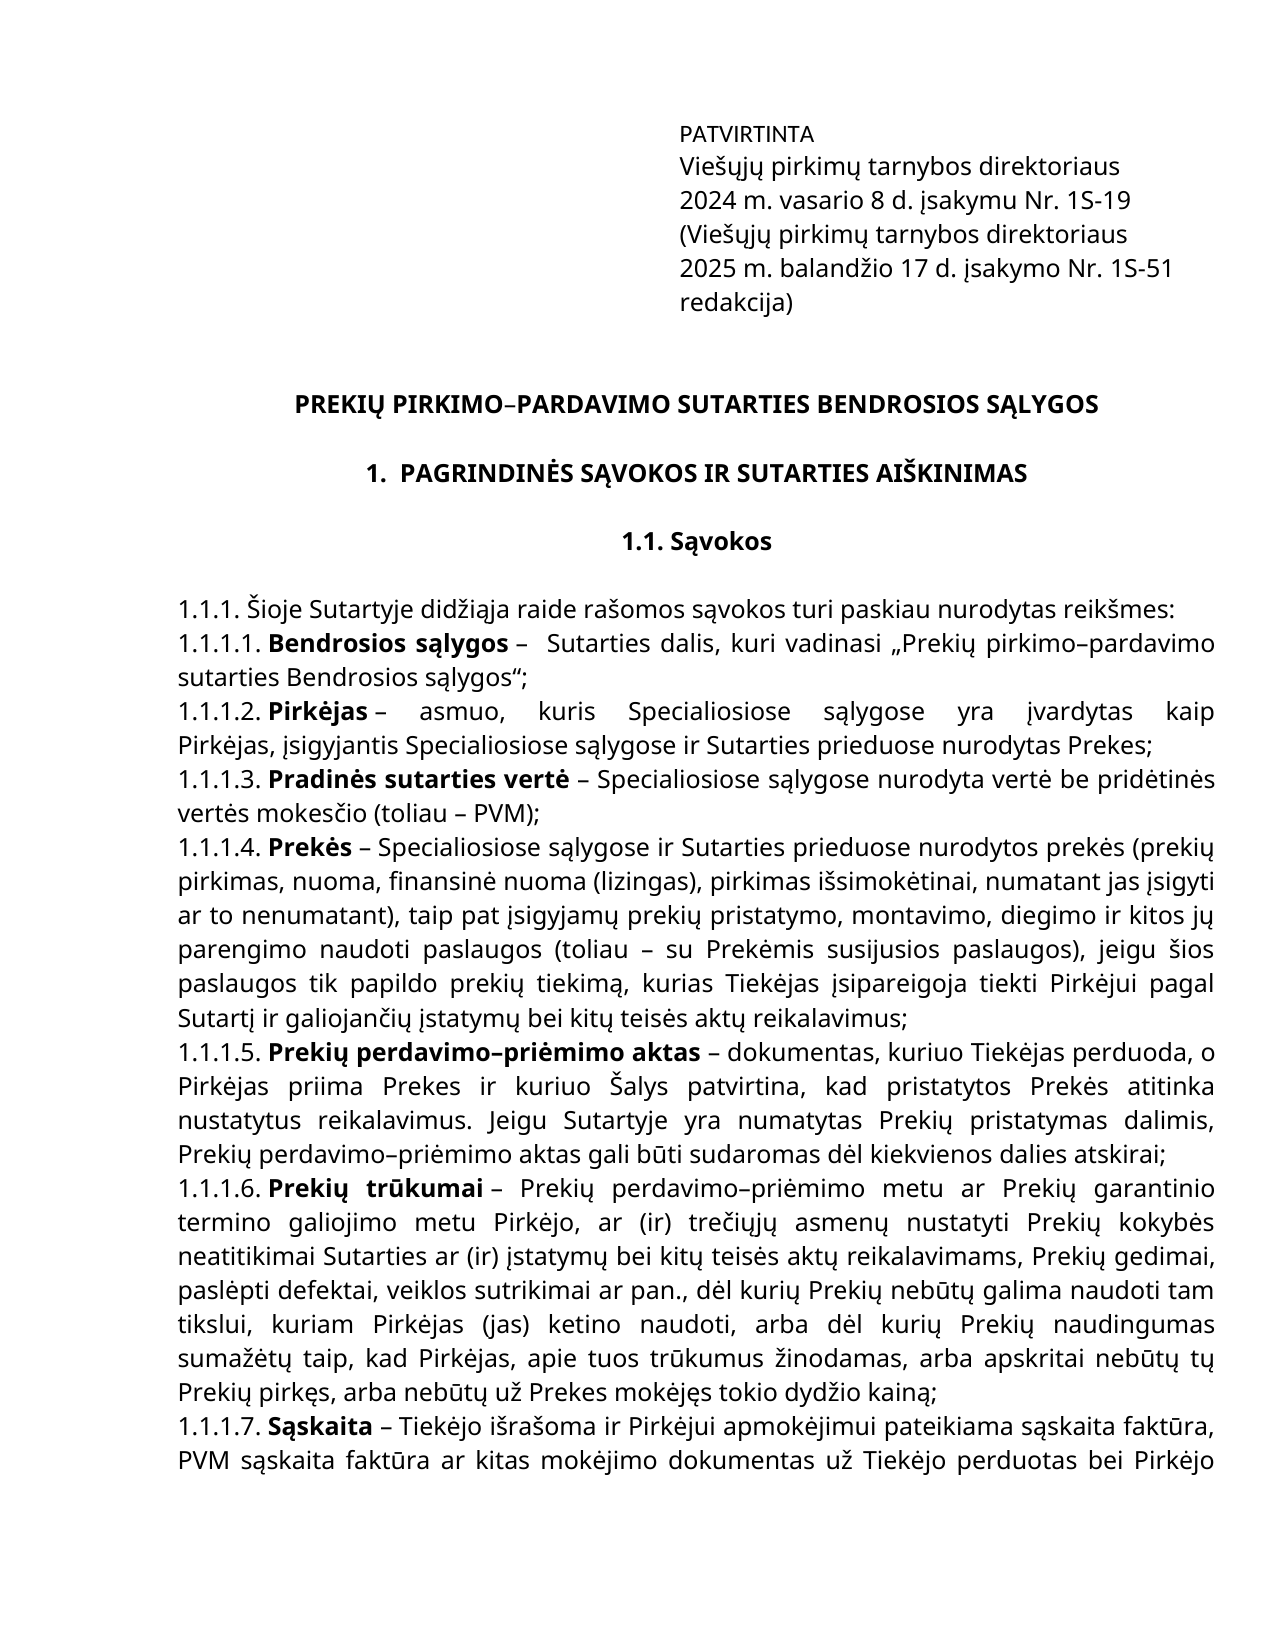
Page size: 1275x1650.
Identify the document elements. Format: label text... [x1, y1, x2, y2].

text (Viešųjų pirkimų tarnybos direktoriaus [177, 217, 1216, 251]
text 1.1.1.1. Bendrosios sąlygos – Sutarties dalis, kuri vadinasi „Prekių pirkimo–pardavimo sutarties Bendrosios sąlygos“; [177, 626, 1216, 694]
text 1.1.1. Šioje Sutartyje didžiąja raide rašomos sąvokos turi paskiau nurodytas reikšmes: [177, 591, 1216, 626]
text 1.1.1.2. Pirkėjas – asmuo, kuris Specialiosiose sąlygose yra įvardytas kaip Pirkėjas, įsigyjantis Specialiosiose sąlygose ir Sutarties prieduose nurodytas Prekes; [177, 694, 1216, 762]
text 2024 m. vasario 8 d. įsakymu Nr. 1S-19 [177, 183, 1216, 217]
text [177, 1409, 1216, 1477]
text 1. PAGRINDINĖS SĄVOKOS IR SUTARTIES AIŠKINIMAS [177, 455, 1216, 489]
text 1.1.1.3. Pradinės sutarties vertė – Specialiosiose sąlygose nurodyta vertė be pridėtinės vertės mokesčio (toliau – PVM); [177, 762, 1216, 830]
text 1.1.1.6. Prekių trūkumai – Prekių perdavimo–priėmimo metu ar Prekių garantinio termino galiojimo metu Pirkėjo, ar (ir) trečiųjų asmenų nustatyti Prekių kokybės neatitikimai Sutarties ar (ir) įstatymų bei kitų teisės aktų reikalavimams, Prekių gedimai, paslėpti defektai, veiklos sutrikimai ar pan., dėl kurių Prekių nebūtų galima naudoti tam tikslui, kuriam Pirkėjas (jas) ketino naudoti, arba dėl kurių Prekių naudingumas sumažėtų taip, kad Pirkėjas, apie tuos trūkumus žinodamas, arba apskritai nebūtų tų Prekių pirkęs, arba nebūtų už Prekes mokėjęs tokio dydžio kainą; [177, 1171, 1216, 1409]
text PREKIŲ PIRKIMO–PARDAVIMO SUTARTIES BENDROSIOS SĄLYGOS [177, 387, 1216, 421]
text PATVIRTINTA [177, 118, 1216, 149]
text redakcija) [177, 285, 1216, 319]
text 2025 m. balandžio 17 d. įsakymo Nr. 1S-51 [177, 251, 1216, 285]
text Viešųjų pirkimų tarnybos direktoriaus [177, 149, 1216, 183]
text 1.1.1.4. Prekės – Specialiosiose sąlygose ir Sutarties prieduose nurodytos prekės (prekių pirkimas, nuoma, finansinė nuoma (lizingas), pirkimas išsimokėtinai, numatant jas įsigyti ar to nenumatant), taip pat įsigyjamų prekių pristatymo, montavimo, diegimo ir kitos jų parengimo naudoti paslaugos (toliau – su Prekėmis susijusios paslaugos), jeigu šios paslaugos tik papildo prekių tiekimą, kurias Tiekėjas įsipareigoja tiekti Pirkėjui pagal Sutartį ir galiojančių įstatymų bei kitų teisės aktų reikalavimus; [177, 830, 1216, 1034]
text 1.1. Sąvokos [177, 523, 1216, 557]
text 1.1.1.5. Prekių perdavimo–priėmimo aktas – dokumentas, kuriuo Tiekėjas perduoda, o Pirkėjas priima Prekes ir kuriuo Šalys patvirtina, kad pristatytos Prekės atitinka nustatytus reikalavimus. Jeigu Sutartyje yra numatytas Prekių pristatymas dalimis, Prekių perdavimo–priėmimo aktas gali būti sudaromas dėl kiekvienos dalies atskirai; [177, 1034, 1216, 1171]
